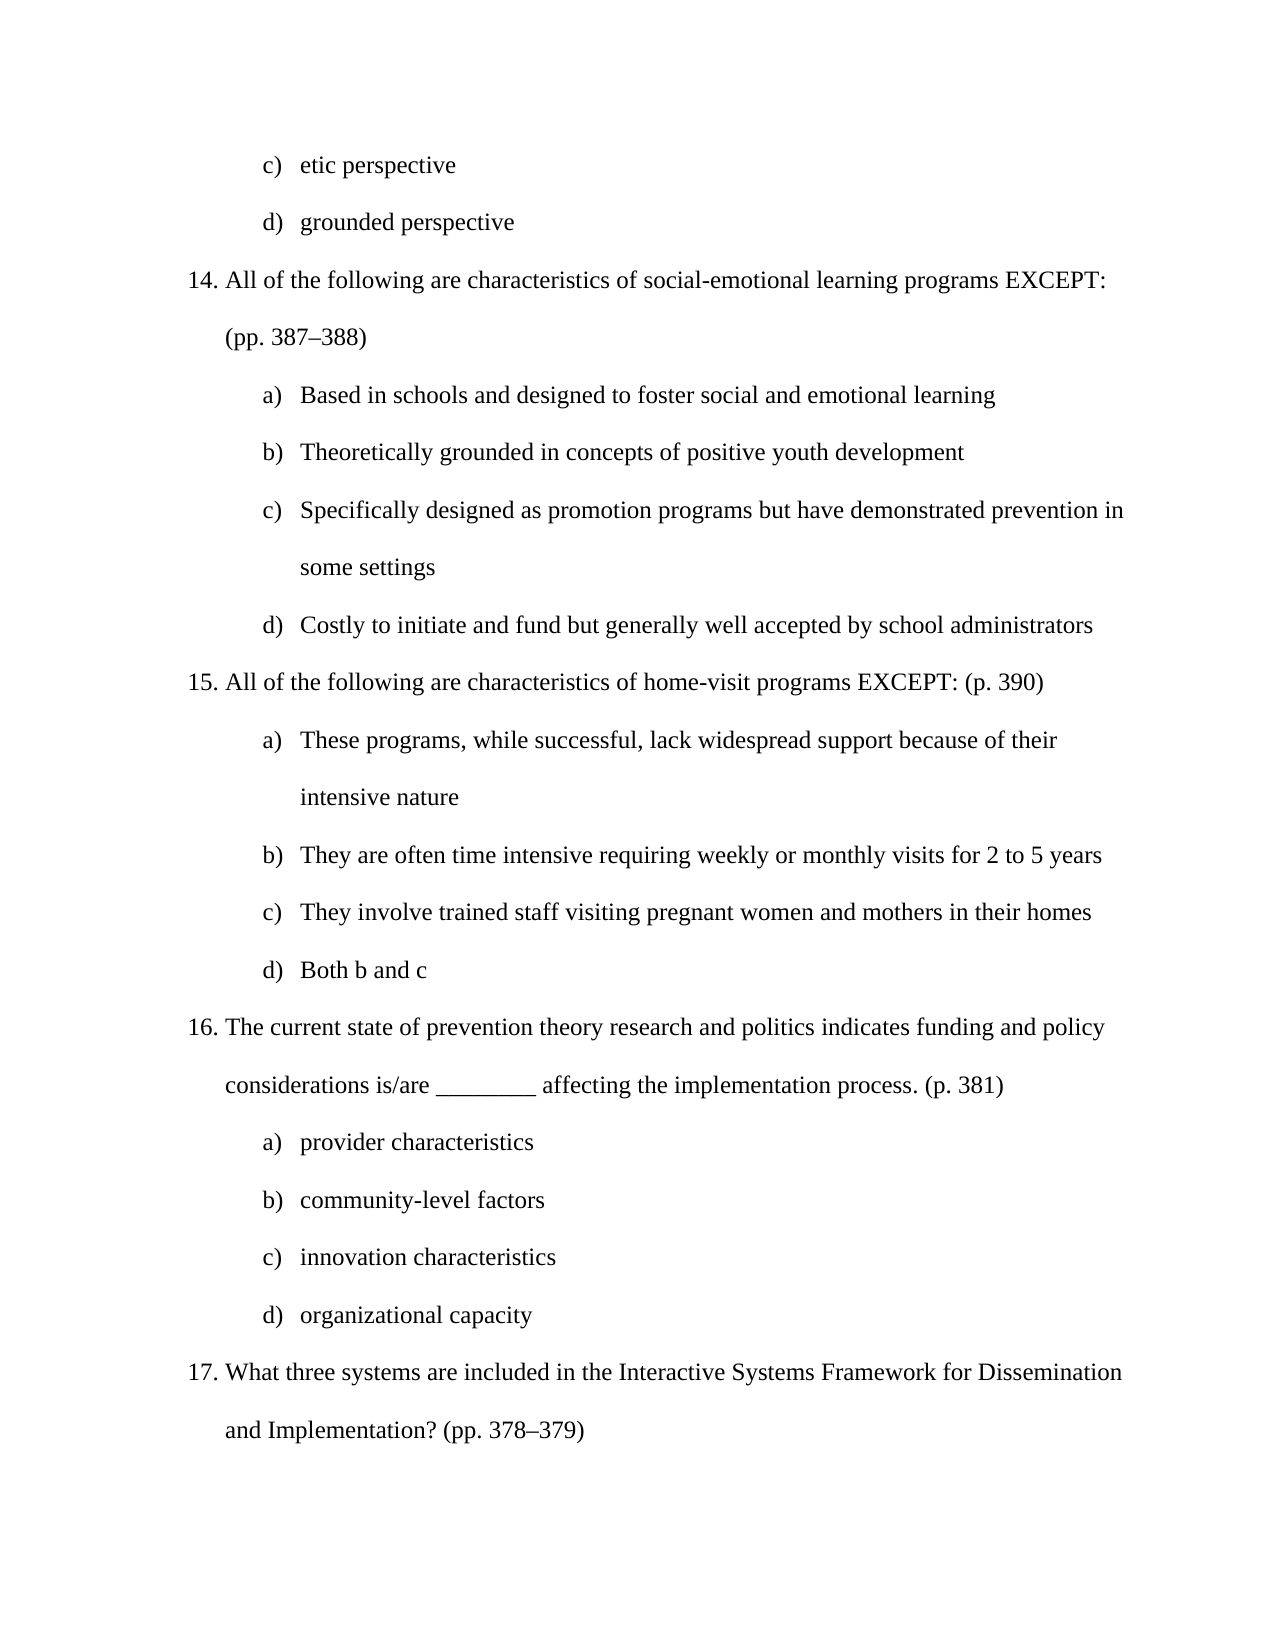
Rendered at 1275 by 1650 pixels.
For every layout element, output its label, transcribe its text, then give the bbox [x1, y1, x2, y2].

list They involve trained staff visiting pregnant women and mothers in their homes [262, 897, 1125, 926]
list etic perspective [262, 150, 1125, 179]
list grounded perspective [262, 207, 1125, 236]
list provider characteristics [262, 1127, 1125, 1156]
list community-level factors [262, 1185, 1125, 1214]
list Based in schools and designed to foster social and emotional learning [262, 380, 1125, 409]
list The current state of prevention theory research and politics indicates funding and policy considerations is/are ________ affecting the implementation process. (p. 381) [187, 1012, 1125, 1099]
list Theoretically grounded in concepts of positive youth development [262, 437, 1125, 466]
list Costly to initiate and fund but generally well accepted by school administrators [262, 610, 1125, 639]
list All of the following are characteristics of social-emotional learning programs EXCEPT: (pp. 387–388) [187, 265, 1125, 351]
list What three systems are included in the Interactive Systems Framework for Dissemination and Implementation? (pp. 378–379) [187, 1357, 1125, 1444]
list These programs, while successful, lack widespread support because of their intensive nature [262, 725, 1125, 811]
list innovation characteristics [262, 1242, 1125, 1271]
list All of the following are characteristics of home-visit programs EXCEPT: (p. 390) [187, 667, 1125, 696]
list organizational capacity [262, 1300, 1125, 1329]
list Specifically designed as promotion programs but have demonstrated prevention in some settings [262, 495, 1125, 581]
list Both b and c [262, 955, 1125, 984]
list They are often time intensive requiring weekly or monthly visits for 2 to 5 years [262, 840, 1125, 869]
